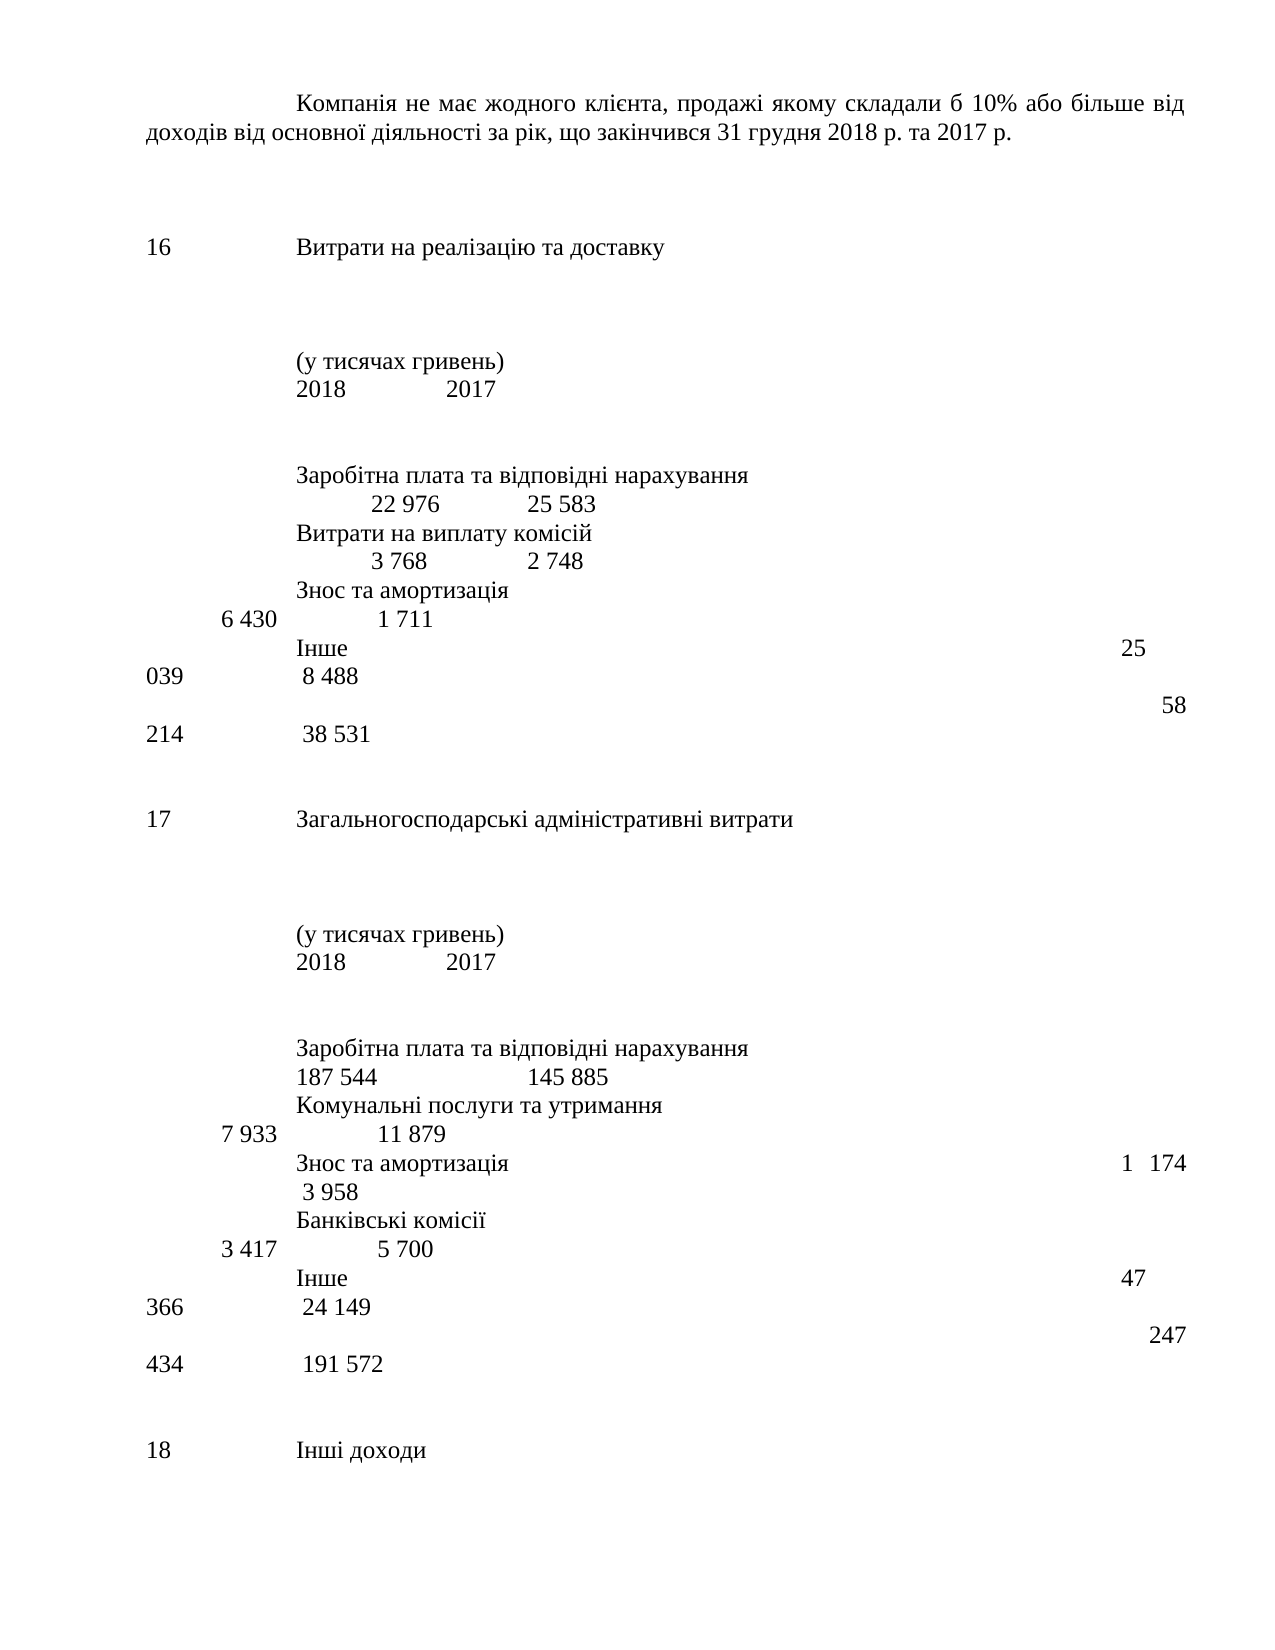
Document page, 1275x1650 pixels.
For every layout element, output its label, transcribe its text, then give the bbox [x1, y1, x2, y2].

text Заробiтна плата та вiдповiднi нарахування 22 976 25 583 [146, 460, 1186, 518]
text 58 214 38 531 [146, 690, 1186, 748]
text 16 Витрати на реалiзацiю та доставку [146, 232, 1186, 289]
text Iнше 47 366 24 149 [146, 1263, 1186, 1320]
text Знос та амортизацiя 1 174 3 958 [146, 1148, 1186, 1205]
text 247 434 191 572 [146, 1320, 1186, 1378]
text Iнше 25 039 8 488 [146, 633, 1186, 690]
text Витрати на виплату комiсiй 3 768 2 748 [146, 518, 1186, 575]
text Банкiвськi комiсiї 3 417 5 700 [146, 1205, 1186, 1263]
text (у тисячах гривень) 2018 2017 [146, 346, 1186, 403]
text 17 Загальногосподарськi адмiнiстративнi витрати [146, 804, 1186, 862]
text Компанiя не має жодного клiєнта, продажi якому складали б 10% або бiльше вiд доходiв вiд основної дiяльностi за рiк, що закiнчився 31 грудня 2018 р. та 2017 р. [146, 88, 1186, 175]
text Комунальнi послуги та утримання 7 933 11 879 [146, 1090, 1186, 1148]
text 18 Iншi доходи [146, 1435, 1186, 1492]
text Знос та амортизацiя 6 430 1 711 [146, 575, 1186, 633]
text Заробiтна плата та вiдповiднi нарахування 187 544 145 885 [146, 1033, 1186, 1090]
text (у тисячах гривень) 2018 2017 [146, 919, 1186, 976]
